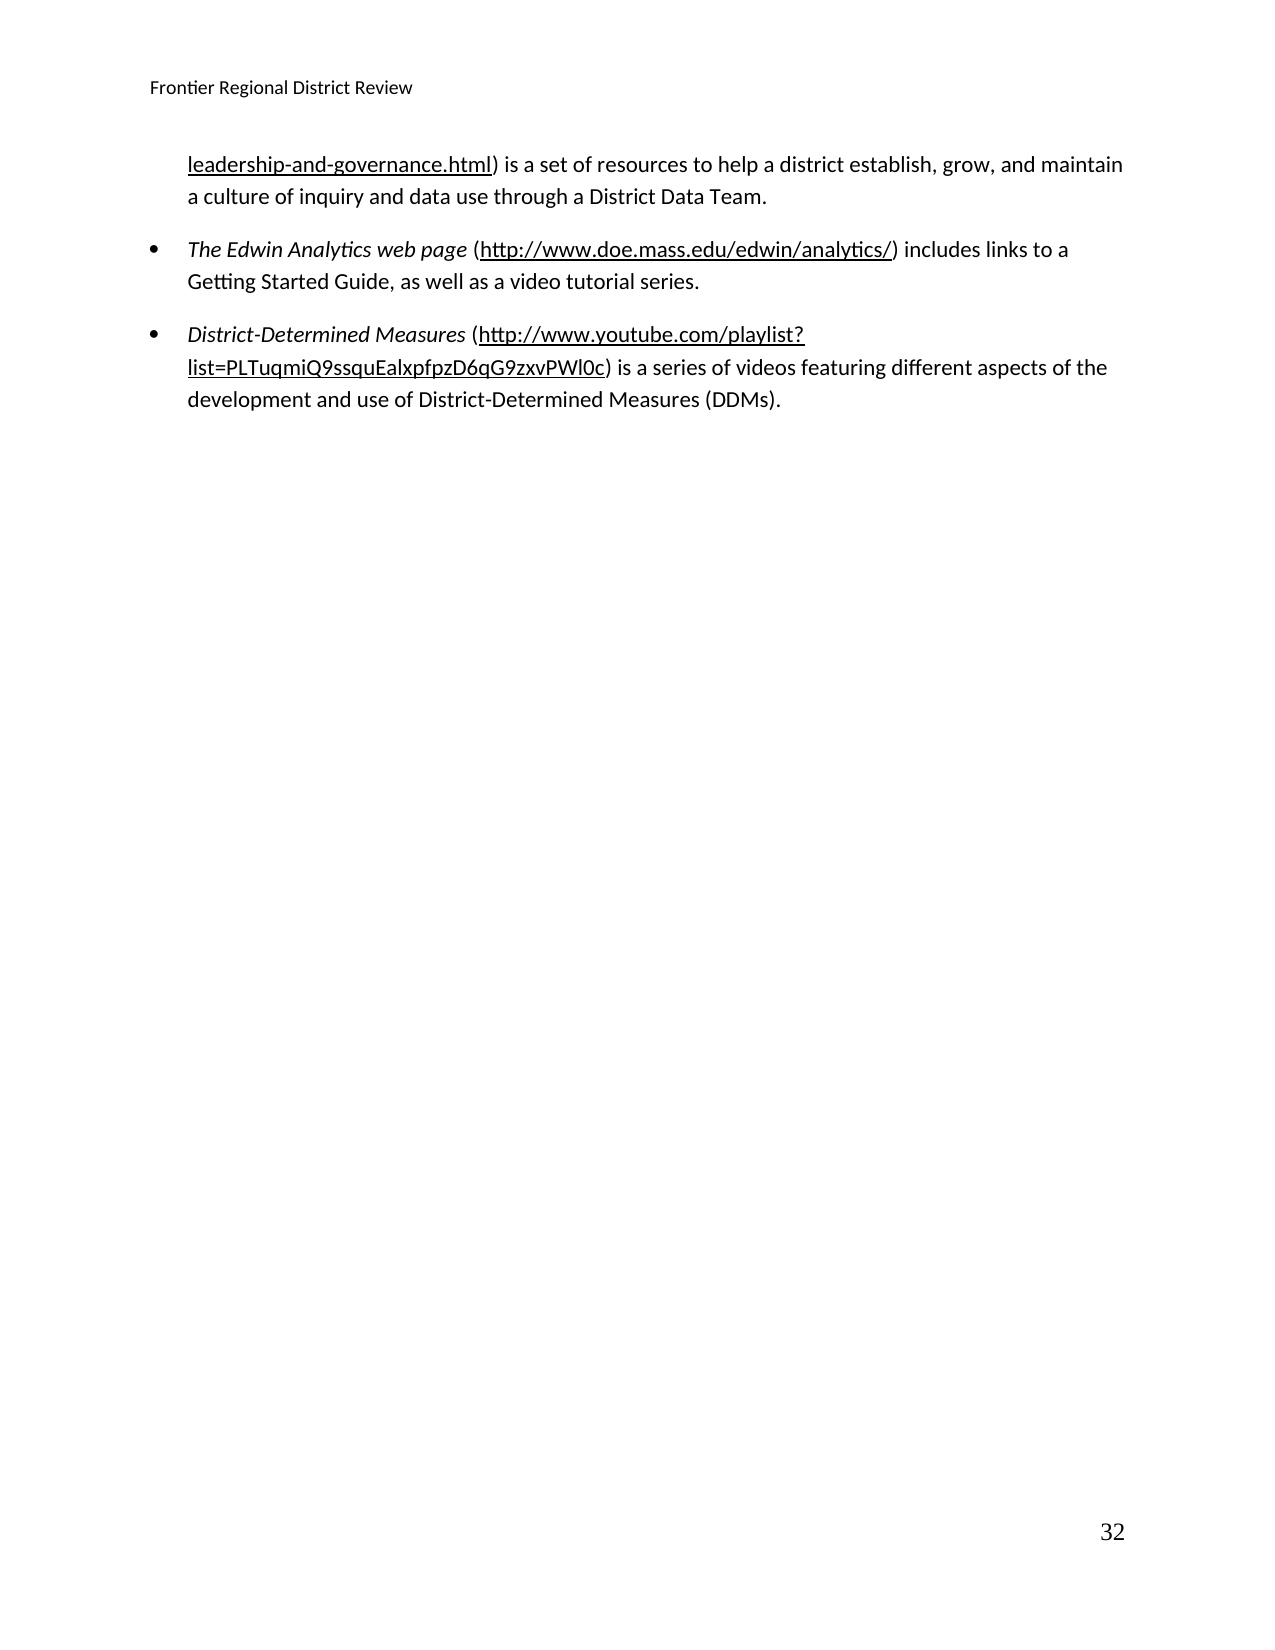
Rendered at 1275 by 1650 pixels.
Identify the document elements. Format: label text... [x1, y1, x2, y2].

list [150, 150, 1125, 210]
list District-Determined Measures (http://www.youtube.com/playlist?list=PLTuqmiQ9ssquEalxpfpzD6qG9zxvPWl0c) is a series of videos featuring different aspects of the development and use of District-Determined Measures (DDMs). [150, 320, 1125, 413]
list The Edwin Analytics web page (http://www.doe.mass.edu/edwin/analytics/) includes links to a Getting Started Guide, as well as a video tutorial series. [150, 235, 1125, 295]
